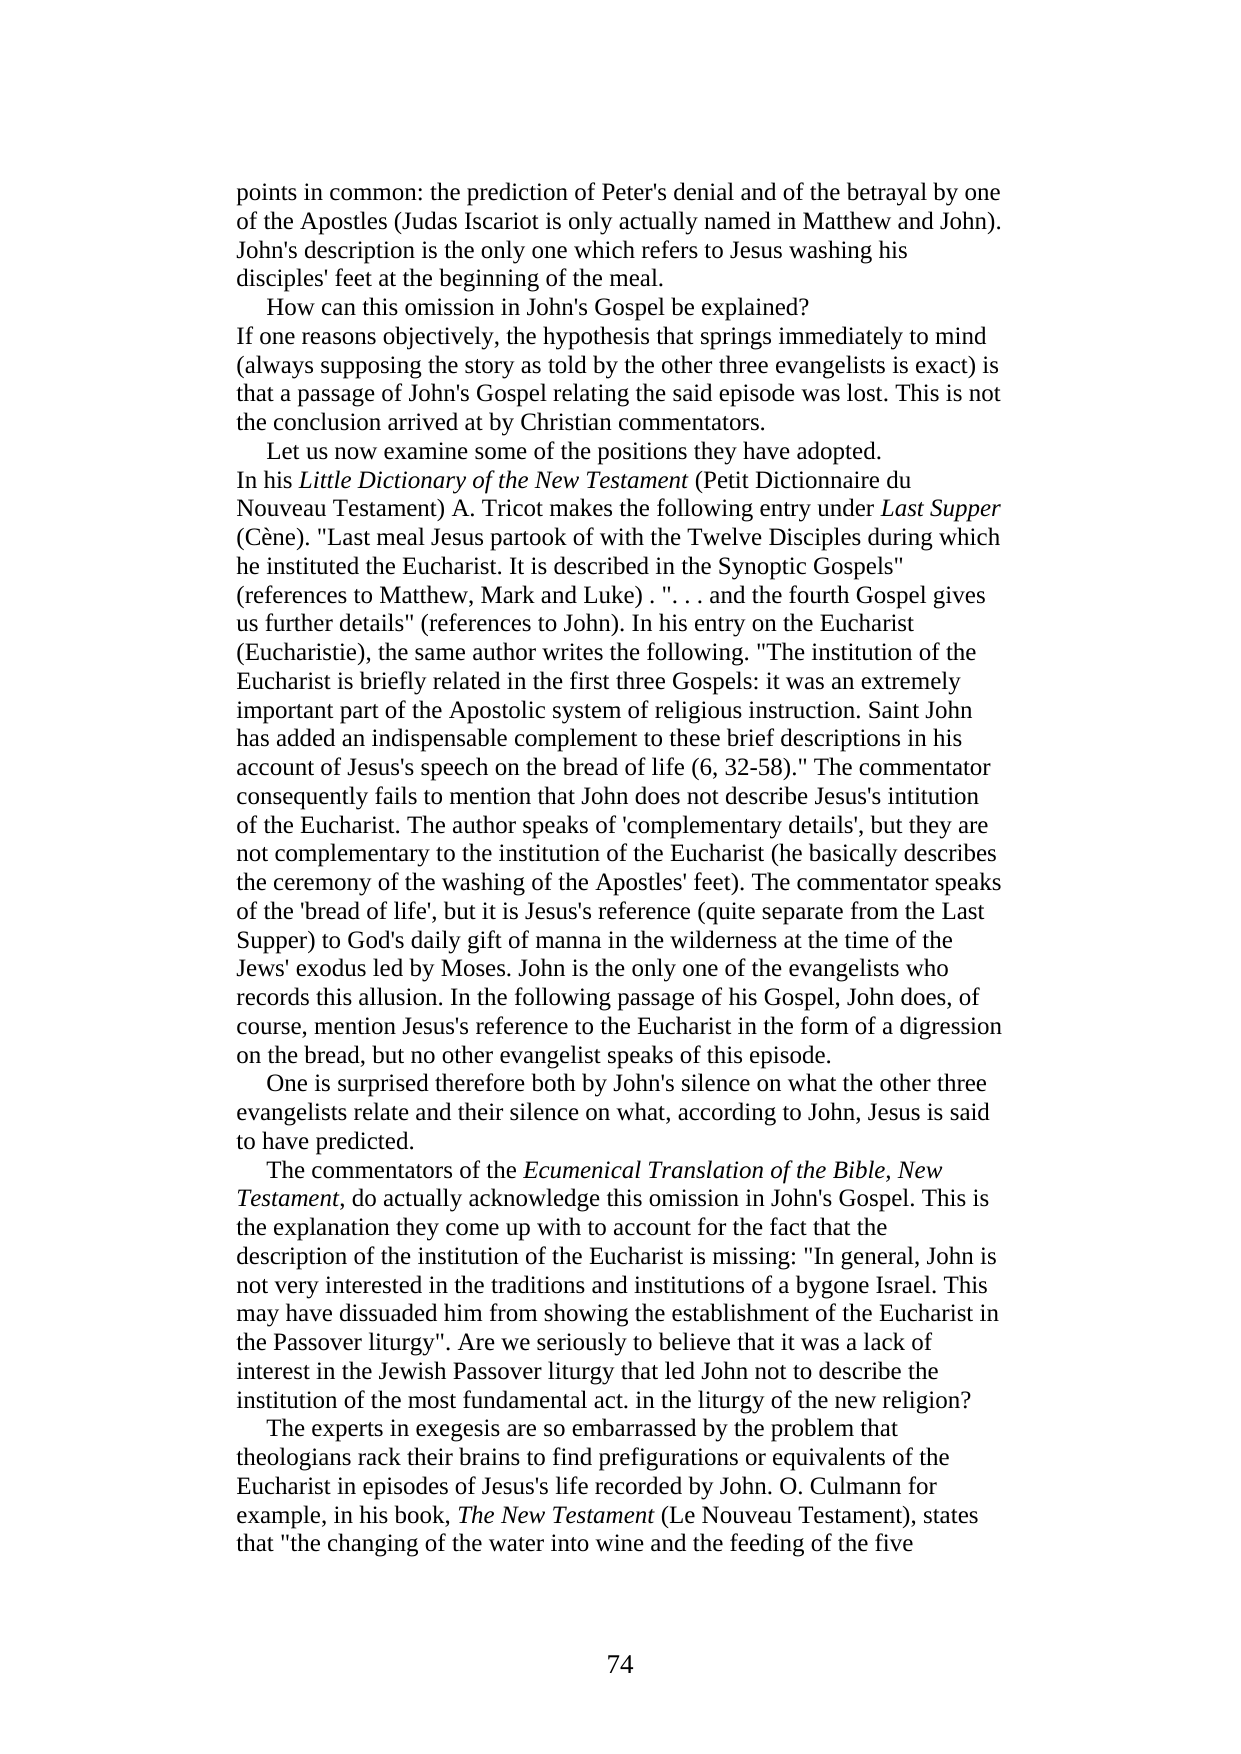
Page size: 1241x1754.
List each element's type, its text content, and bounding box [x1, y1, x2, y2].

text The commentators of the Ecumenical Translation of the Bible, New Testament, do actually acknowledge this omission in John's Gospel. This is the explanation they come up with to account for the fact that the description of the institution of the Eucharist is missing: "In general, John is not very interested in the traditions and institutions of a bygone Israel. This may have dissuaded him from showing the establishment of the Eucharist in the Passover liturgy". Are we seriously to believe that it was a lack of interest in the Jewish Passover liturgy that led John not to describe the institution of the most fundamental act. in the liturgy of the new religion? [236, 1155, 1004, 1413]
text One is surprised therefore both by John's silence on what the other three evangelists relate and their silence on what, according to John, Jesus is said to have predicted. [236, 1068, 1004, 1155]
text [236, 177, 1004, 292]
text How can this omission in John's Gospel be explained? If one reasons objectively, the hypothesis that springs immediately to mind (always supposing the story as told by the other three evangelists is exact) is that a passage of John's Gospel relating the said episode was lost. This is not the conclusion arrived at by Christian commentators. [236, 292, 1004, 436]
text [236, 1413, 1004, 1557]
text Let us now examine some of the positions they have adopted. In his Little Dictionary of the New Testament (Petit Dictionnaire du Nouveau Testament) A. Tricot makes the following entry under Last Supper (Cène). "Last meal Jesus partook of with the Twelve Disciples during which he instituted the Eucharist. It is described in the Synoptic Gospels" (references to Matthew, Mark and Luke) . ". . . and the fourth Gospel gives us further details" (references to John). In his entry on the Eucharist (Eucharistie), the same author writes the following. "The institution of the Eucharist is briefly related in the first three Gospels: it was an extremely important part of the Apostolic system of religious instruction. Saint John has added an indispensable complement to these brief descriptions in his account of Jesus's speech on the bread of life (6, 32-58)." The commentator consequently fails to mention that John does not describe Jesus's intitution of the Eucharist. The author speaks of 'complementary details', but they are not complementary to the institution of the Eucharist (he basically describes the ceremony of the washing of the Apostles' feet). The commentator speaks of the 'bread of life', but it is Jesus's reference (quite separate from the Last Supper) to God's daily gift of manna in the wilderness at the time of the Jews' exodus led by Moses. John is the only one of the evangelists who records this allusion. In the following passage of his Gospel, John does, of course, mention Jesus's reference to the Eucharist in the form of a digression on the bread, but no other evangelist speaks of this episode. [236, 436, 1004, 1068]
